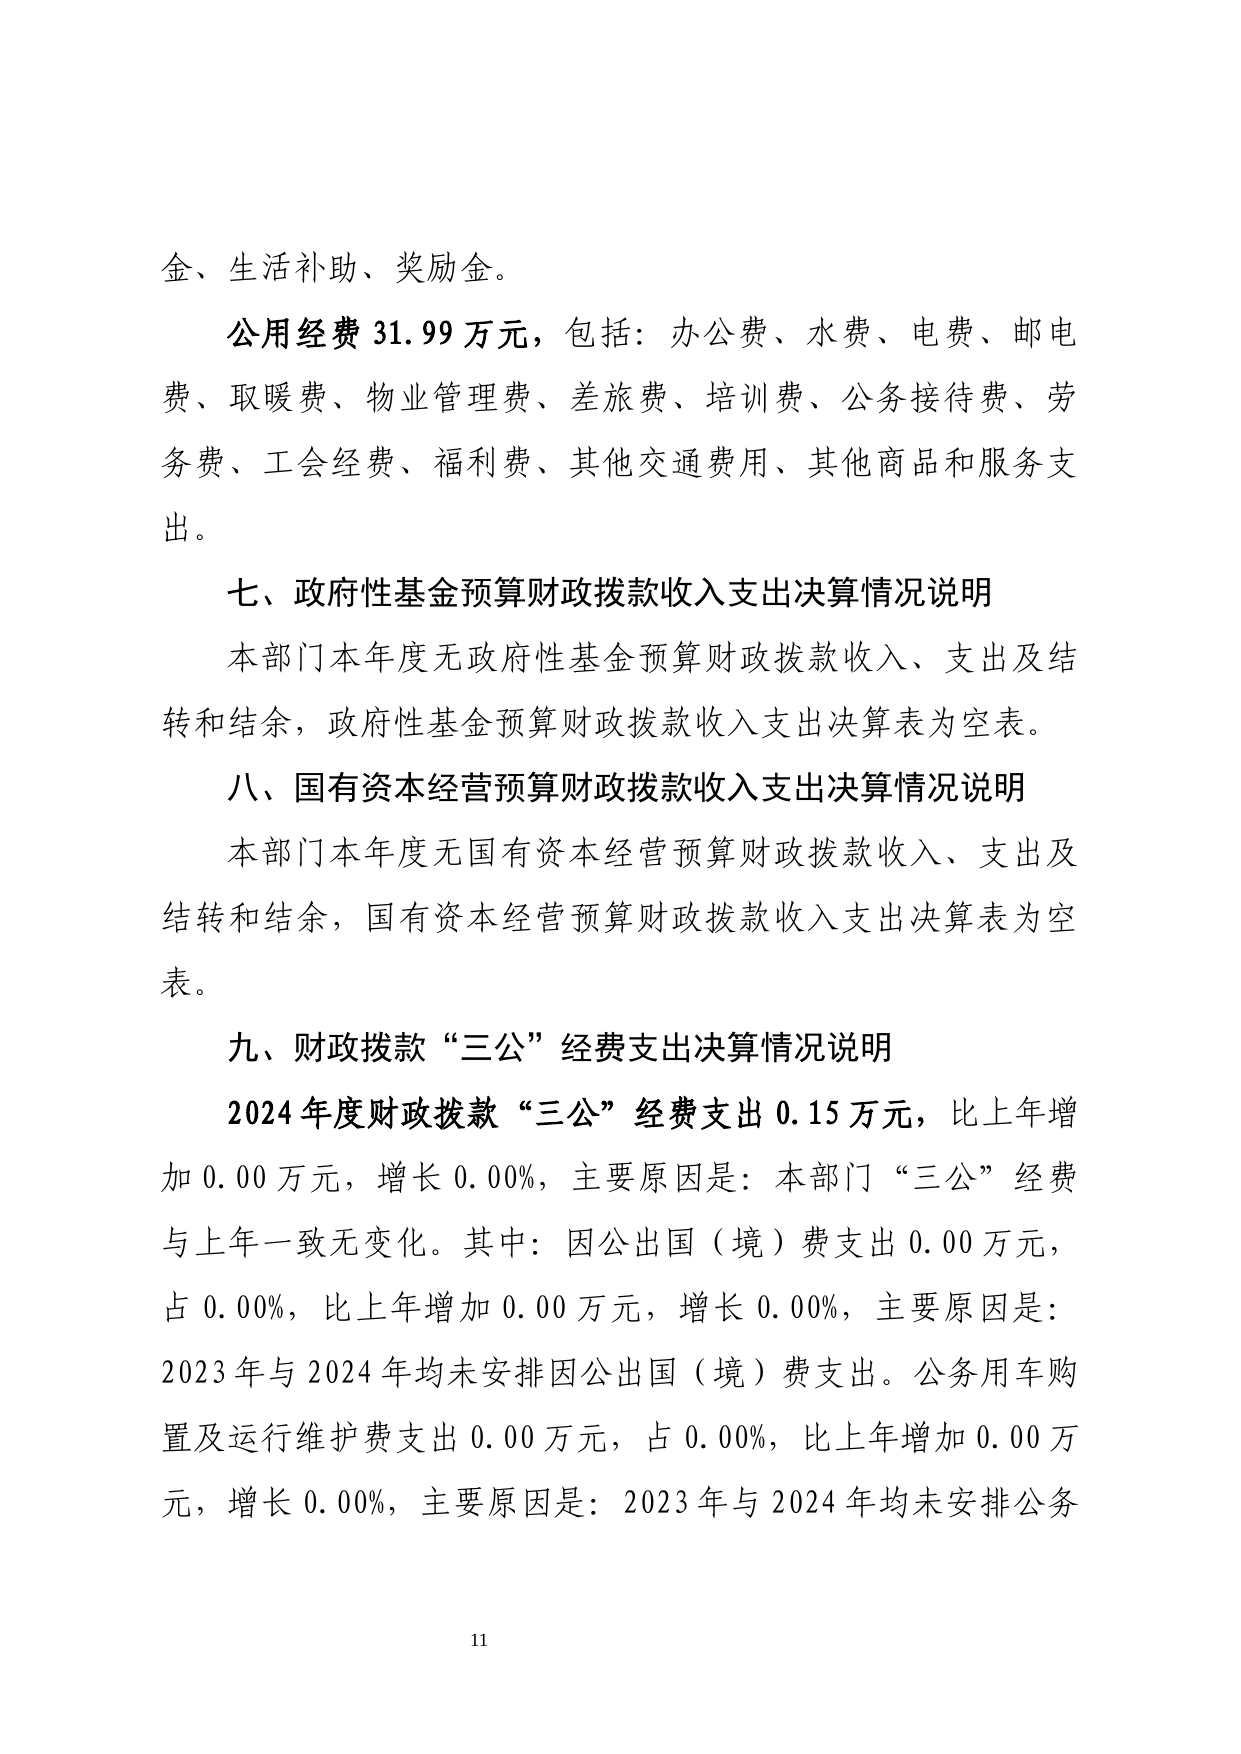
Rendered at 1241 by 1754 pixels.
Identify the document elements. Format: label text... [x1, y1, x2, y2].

text 本部门本年度无国有资本经营预算财政拨款收入、支出及结转和结余，国有资本经营预算财政拨款收入支出决算表为空表。 [159, 818, 1081, 1013]
text 八、国有资本经营预算财政拨款收入支出决算情况说明 [159, 753, 1081, 818]
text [159, 1078, 1081, 1533]
text 九、财政拨款“三公”经费支出决算情况说明 [159, 1013, 1081, 1078]
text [159, 233, 1081, 298]
text 七、政府性基金预算财政拨款收入支出决算情况说明 [159, 558, 1081, 623]
text 公用经费31.99万元，包括：办公费、水费、电费、邮电费、取暖费、物业管理费、差旅费、培训费、公务接待费、劳务费、工会经费、福利费、其他交通费用、其他商品和服务支出。 [159, 298, 1081, 558]
text 本部门本年度无政府性基金预算财政拨款收入、支出及结转和结余，政府性基金预算财政拨款收入支出决算表为空表。 [159, 623, 1081, 753]
